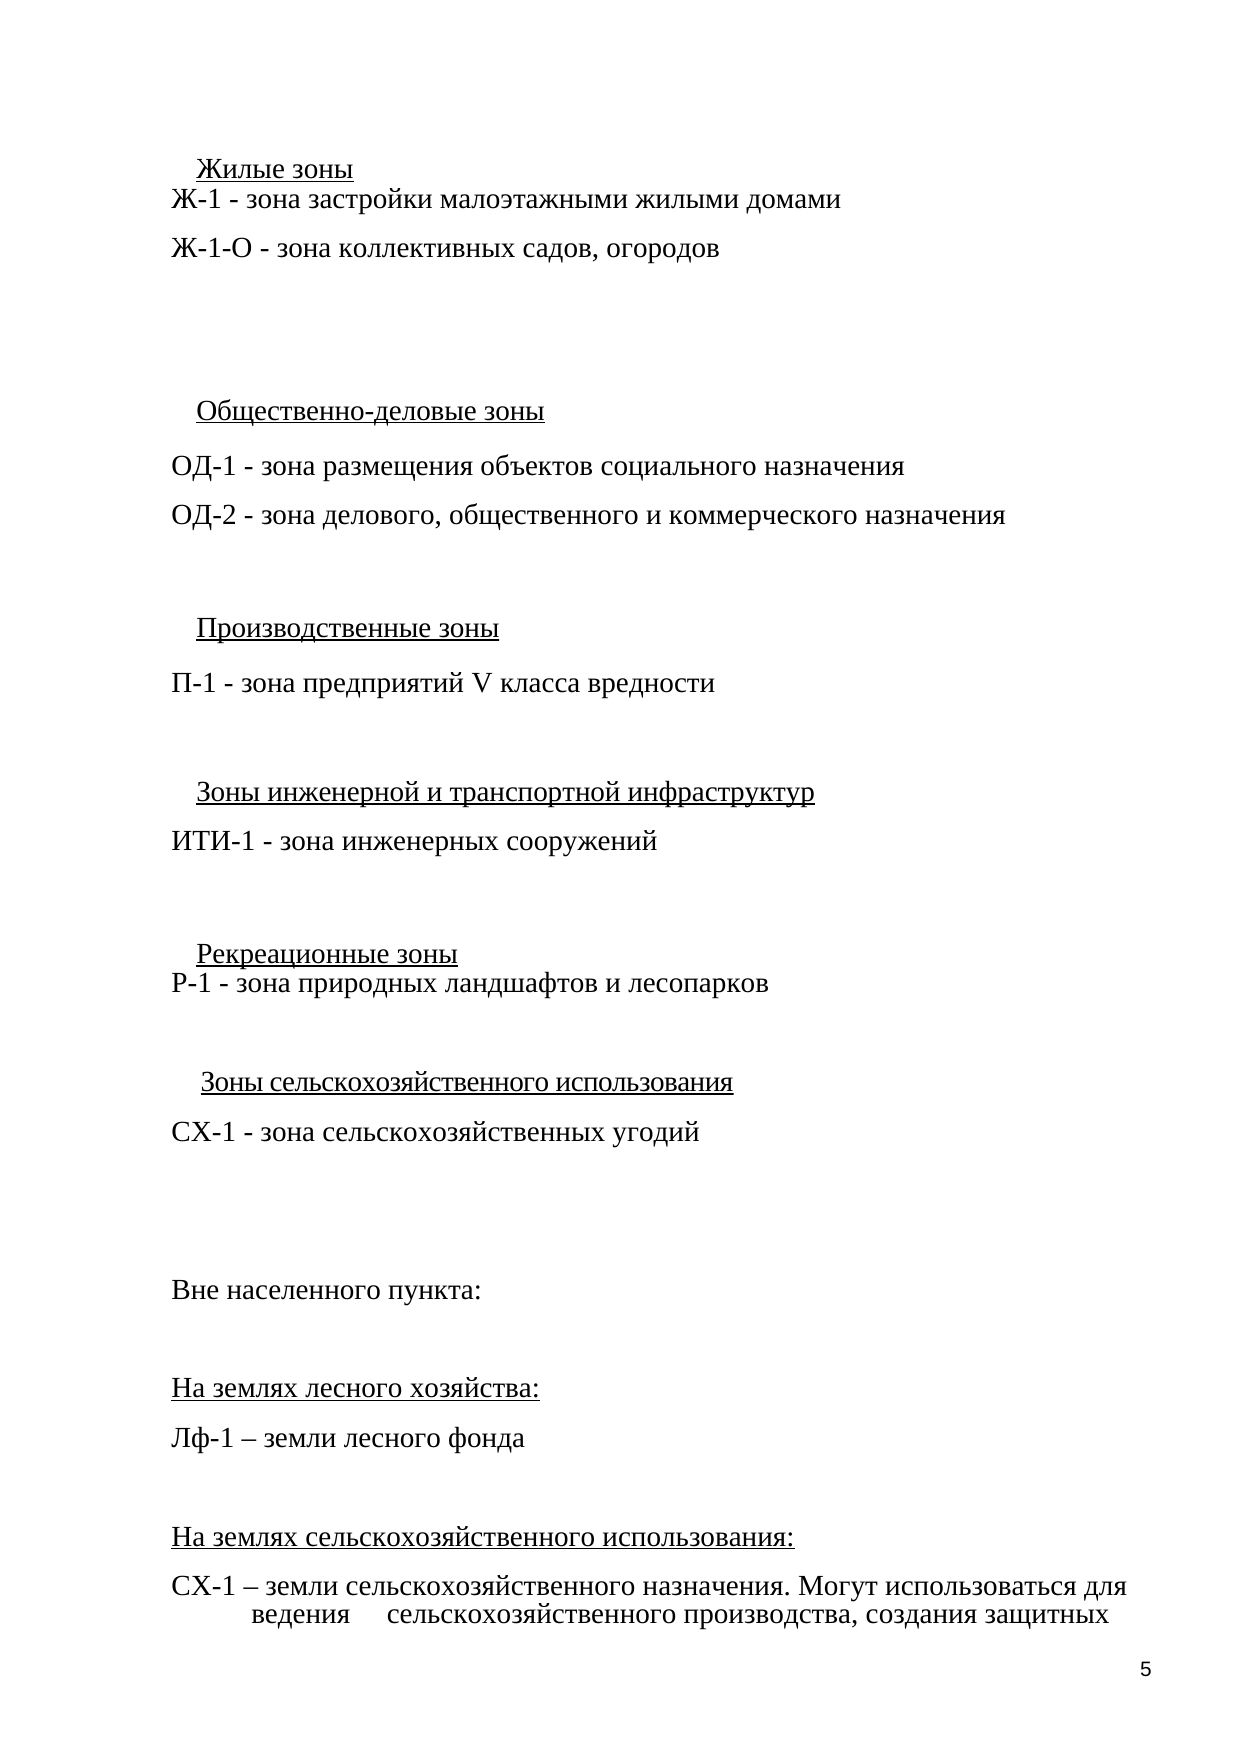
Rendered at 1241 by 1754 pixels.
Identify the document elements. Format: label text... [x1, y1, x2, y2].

subtitle Рекреационные зоны [171, 936, 1187, 970]
text П-1 - зона предприятий V класса вредности [171, 669, 1187, 698]
text Производственные зоны [196, 610, 567, 644]
text Ж-1-О - зона коллективных садов, огородов [171, 234, 1187, 263]
text ОД-1 - зона размещения объектов социального назначения [171, 452, 1187, 481]
subtitle Жилые зоны [177, 152, 1160, 185]
text СХ-1 - зона сельскохозяйственных угодий [171, 1118, 1187, 1147]
text На землях лесного хозяйства: [171, 1375, 1187, 1403]
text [171, 1572, 1187, 1629]
text Вне населенного пункта: [171, 1276, 1187, 1305]
text Общественно-деловые зоны [177, 393, 567, 426]
text Лф-1 – земли лесного фонда [171, 1424, 1187, 1453]
text На землях сельскохозяйственного использования: [171, 1523, 1187, 1552]
text ИТИ-1 - зона инженерных сооружений [171, 828, 1187, 856]
text Ж-1 - зона застройки малоэтажными жилыми домами [171, 185, 1187, 214]
text ОД-2 - зона делового, общественного и коммерческого назначения [171, 501, 1187, 530]
text Зоны инженерной и транспортной инфраструктур [171, 778, 1187, 807]
text Зоны сельскохозяйственного использования [171, 1069, 1187, 1097]
text Р-1 - зона природных ландшафтов и лесопарков [171, 970, 1187, 998]
